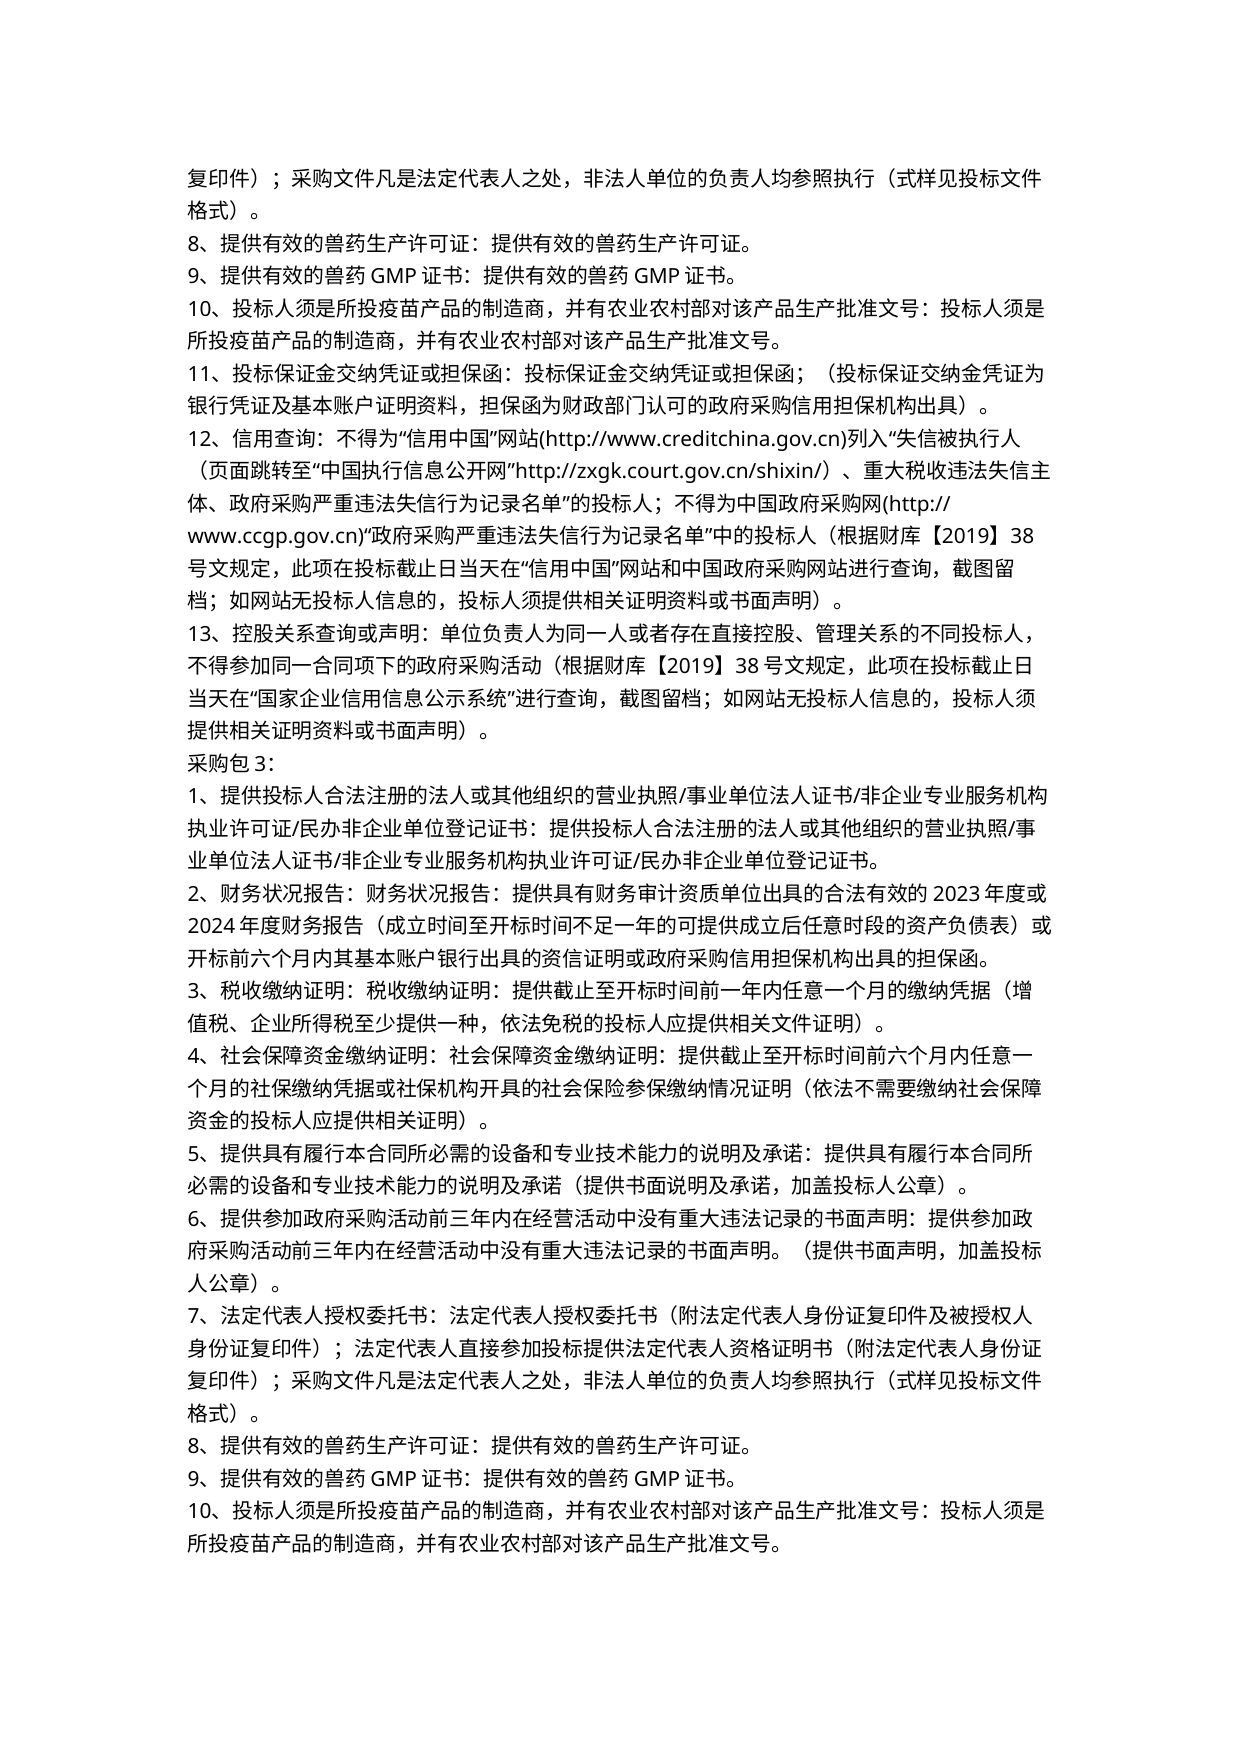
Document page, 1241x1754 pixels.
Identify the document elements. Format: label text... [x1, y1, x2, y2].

text 10、投标人须是所投疫苗产品的制造商，并有农业农村部对该产品生产批准文号：投标人须是所投疫苗产品的制造商，并有农业农村部对该产品生产批准文号。 [187, 1494, 1053, 1559]
text 13、控股关系查询或声明：单位负责人为同一人或者存在直接控股、管理关系的不同投标人，不得参加同一合同项下的政府采购活动（根据财库【2019】38号文规定，此项在投标截止日当天在“国家企业信用信息公示系统”进行查询，截图留档；如网站无投标人信息的，投标人须提供相关证明资料或书面声明）。 [187, 617, 1053, 747]
text 采购包3： [187, 747, 1053, 779]
text 3、税收缴纳证明：税收缴纳证明：提供截止至开标时间前一年内任意一个月的缴纳凭据（增值税、企业所得税至少提供一种，依法免税的投标人应提供相关文件证明）。 [187, 974, 1053, 1039]
text 2、财务状况报告：财务状况报告：提供具有财务审计资质单位出具的合法有效的2023年度或2024年度财务报告（成立时间至开标时间不足一年的可提供成立后任意时段的资产负债表）或开标前六个月内其基本账户银行出具的资信证明或政府采购信用担保机构出具的担保函。 [187, 877, 1053, 974]
text 9、提供有效的兽药GMP证书：提供有效的兽药GMP证书。 [187, 259, 1053, 292]
text 7、法定代表人授权委托书：法定代表人授权委托书（附法定代表人身份证复印件及被授权人身份证复印件）；法定代表人直接参加投标提供法定代表人资格证明书（附法定代表人身份证复印件）；采购文件凡是法定代表人之处，非法人单位的负责人均参照执行（式样见投标文件格式）。 [187, 1299, 1053, 1429]
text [187, 162, 1053, 227]
text 8、提供有效的兽药生产许可证：提供有效的兽药生产许可证。 [187, 227, 1053, 259]
text 9、提供有效的兽药GMP证书：提供有效的兽药GMP证书。 [187, 1462, 1053, 1494]
text 6、提供参加政府采购活动前三年内在经营活动中没有重大违法记录的书面声明：提供参加政府采购活动前三年内在经营活动中没有重大违法记录的书面声明。（提供书面声明，加盖投标人公章）。 [187, 1202, 1053, 1299]
text 12、信用查询：不得为“信用中国”网站(http://www.creditchina.gov.cn)列入“失信被执行人（页面跳转至“中国执行信息公开网”http://zxgk.court.gov.cn/shixin/）、重大税收违法失信主体、政府采购严重违法失信行为记录名单”的投标人；不得为中国政府采购网(http://www.ccgp.gov.cn)“政府采购严重违法失信行为记录名单”中的投标人（根据财库【2019】38号文规定，此项在投标截止日当天在“信用中国”网站和中国政府采购网站进行查询，截图留档；如网站无投标人信息的，投标人须提供相关证明资料或书面声明）。 [187, 422, 1053, 617]
text 10、投标人须是所投疫苗产品的制造商，并有农业农村部对该产品生产批准文号：投标人须是所投疫苗产品的制造商，并有农业农村部对该产品生产批准文号。 [187, 292, 1053, 357]
text 1、提供投标人合法注册的法人或其他组织的营业执照/事业单位法人证书/非企业专业服务机构执业许可证/民办非企业单位登记证书：提供投标人合法注册的法人或其他组织的营业执照/事业单位法人证书/非企业专业服务机构执业许可证/民办非企业单位登记证书。 [187, 779, 1053, 877]
text 11、投标保证金交纳凭证或担保函：投标保证金交纳凭证或担保函；（投标保证交纳金凭证为银行凭证及基本账户证明资料，担保函为财政部门认可的政府采购信用担保机构出具）。 [187, 357, 1053, 422]
text 4、社会保障资金缴纳证明：社会保障资金缴纳证明：提供截止至开标时间前六个月内任意一个月的社保缴纳凭据或社保机构开具的社会保险参保缴纳情况证明（依法不需要缴纳社会保障资金的投标人应提供相关证明）。 [187, 1039, 1053, 1137]
text 5、提供具有履行本合同所必需的设备和专业技术能力的说明及承诺：提供具有履行本合同所必需的设备和专业技术能力的说明及承诺（提供书面说明及承诺，加盖投标人公章）。 [187, 1137, 1053, 1202]
text 8、提供有效的兽药生产许可证：提供有效的兽药生产许可证。 [187, 1429, 1053, 1462]
